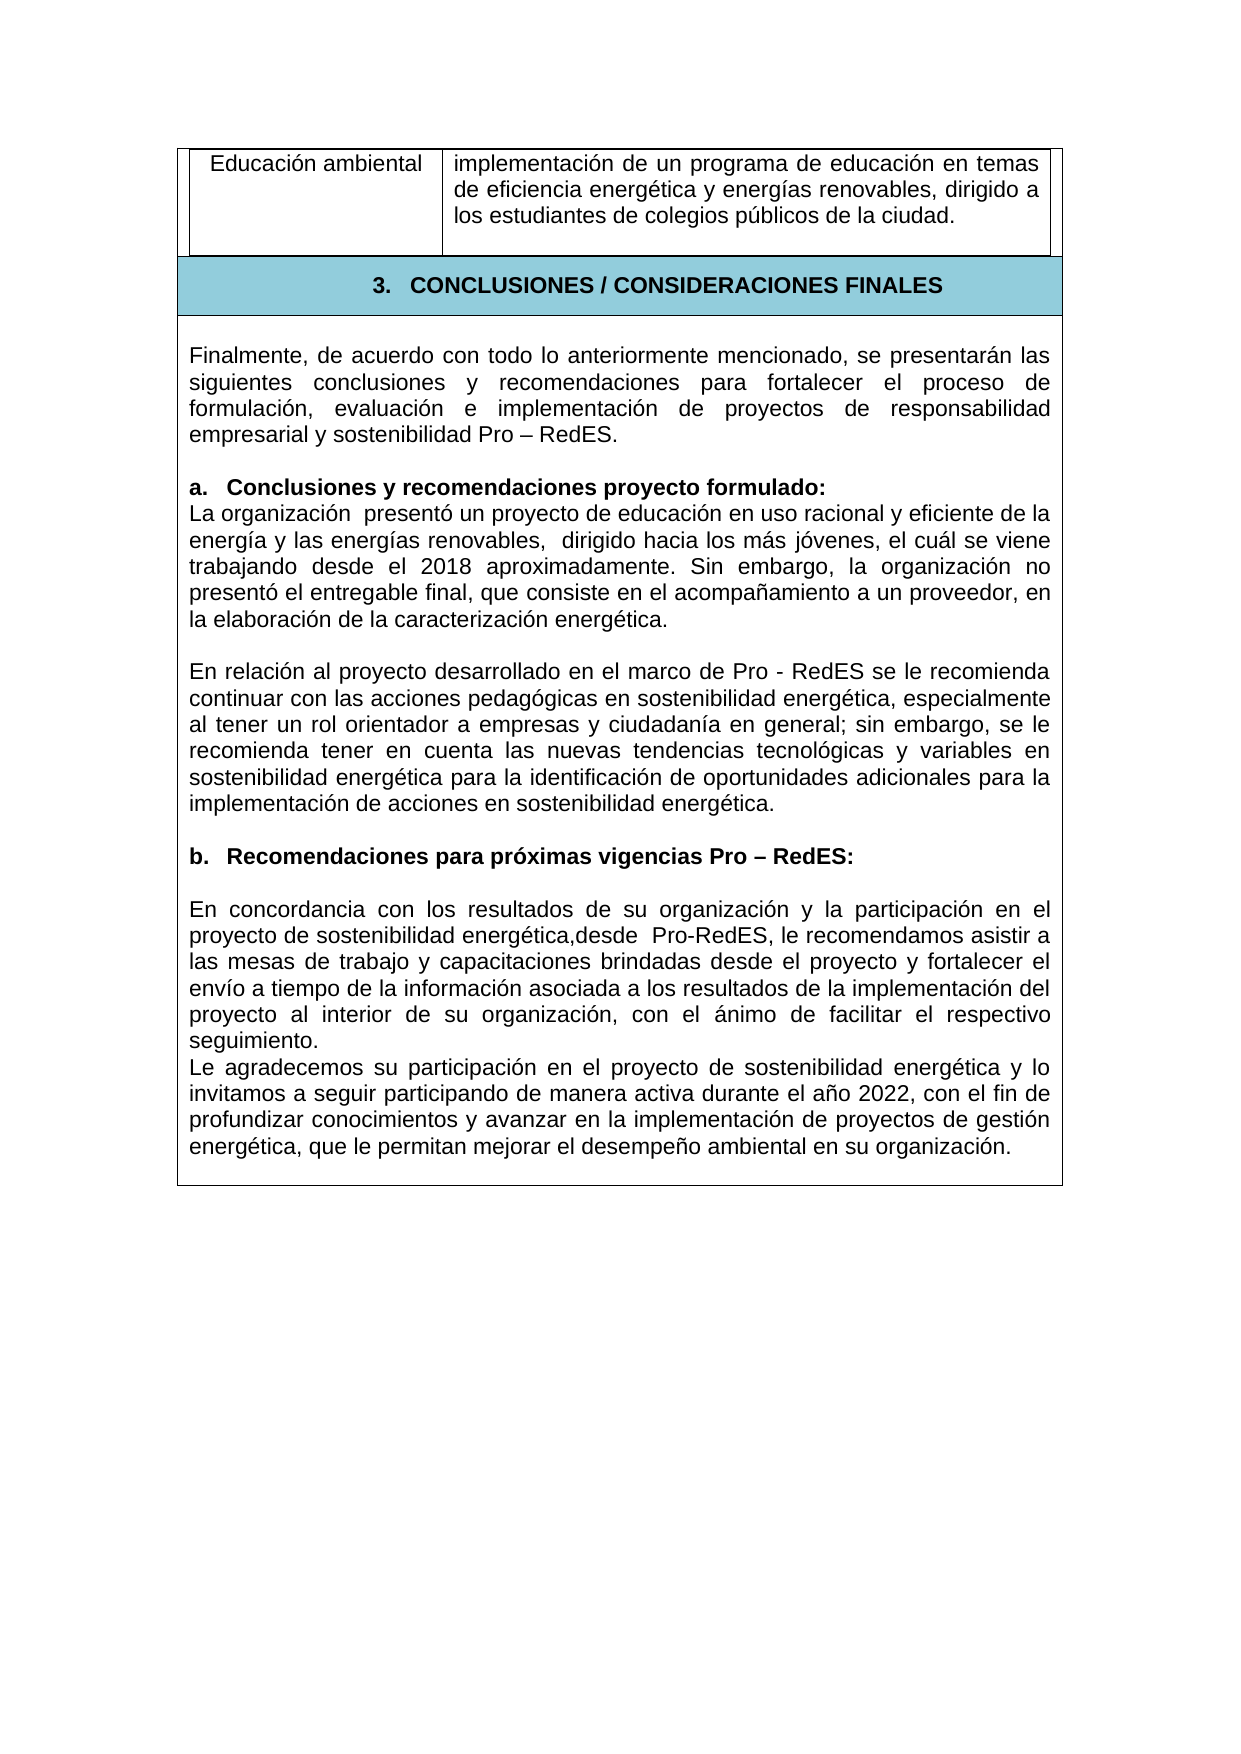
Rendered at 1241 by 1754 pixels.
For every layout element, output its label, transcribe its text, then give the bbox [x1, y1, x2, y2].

table_cell Finalmente, de acuerdo con todo lo anteriormente mencionado, se presentarán las siguientes conclusiones y recomendaciones para fortalecer el proceso de formulación, evaluación e implementación de proyectos de responsabilidad empresarial y sostenibilidad Pro – RedES. Conclusiones y recomendaciones proyecto formulado: La organización presentó un proyecto de educación en uso racional y eficiente de la energía y las energías renovables, dirigido hacia los más jóvenes, el cuál se viene trabajando desde el 2018 aproximadamente. Sin embargo, la organización no presentó el entregable final, que consiste en el acompañamiento a un proveedor, en la elaboración de la caracterización energética. En relación al proyecto desarrollado en el marco de Pro - RedES se le recomienda continuar con las acciones pedagógicas en sostenibilidad energética, especialmente al tener un rol orientador a empresas y ciudadanía en general; sin embargo, se le recomienda tener en cuenta las nuevas tendencias tecnológicas y variables en sostenibilidad energética para la identificación de oportunidades adicionales para la implementación de acciones en sostenibilidad energética. Recomendaciones para próximas vigencias Pro – RedES: En concordancia con los resultados de su organización y la participación en el proyecto de sostenibilidad energética,desde Pro-RedES, le recomendamos asistir a las mesas de trabajo y capacitaciones brindadas desde el proyecto y fortalecer el envío a tiempo de la información asociada a los resultados de la implementación del proyecto al interior de su organización, con el ánimo de facilitar el respectivo seguimiento. Le agradecemos su participación en el proyecto de sostenibilidad energética y lo invitamos a seguir participando de manera activa durante el año 2022, con el fin de profundizar conocimientos y avanzar en la implementación de proyectos de gestión energética, que le permitan mejorar el desempeño ambiental en su organización. [178, 316, 1062, 1185]
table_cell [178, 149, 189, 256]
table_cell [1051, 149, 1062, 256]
table_cell CONCLUSIONES / CONSIDERACIONES FINALES [178, 257, 1062, 315]
